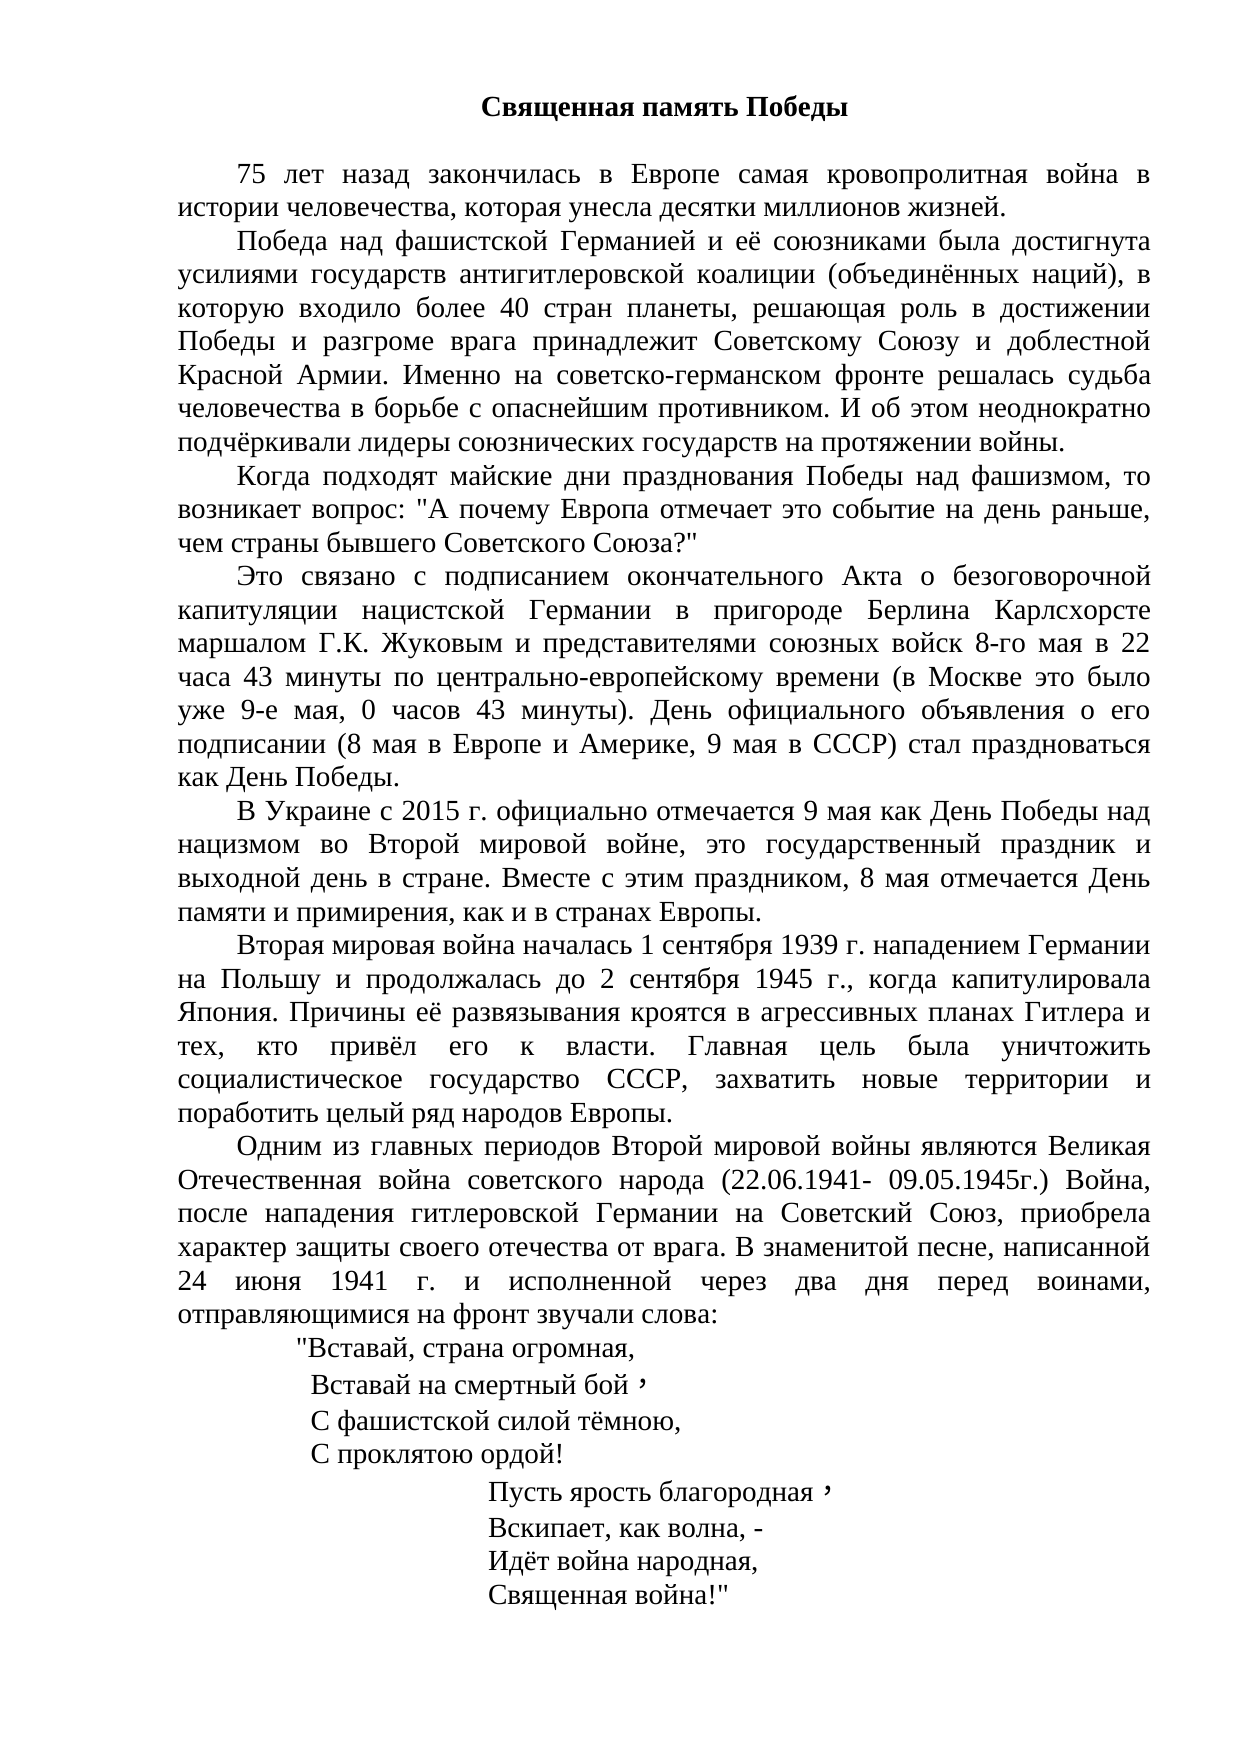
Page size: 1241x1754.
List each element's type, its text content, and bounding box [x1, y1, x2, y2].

text Вторая мировая война началась 1 сентября 1939 г. нападением Германии на Польшу и продолжалась до 2 сентября 1945 г., когда капитулировала Япония. Причины её развязывания кроятся в агрессивных планах Гитлера и тех, кто привёл его к власти. Главная цель была уничтожить социалистическое государство СССР, захватить новые территории и поработить целый ряд народов Европы. [177, 927, 1152, 1128]
text С фашистской силой тёмною, [310, 1403, 1152, 1436]
text Вскипает, как волна, - [488, 1510, 1152, 1543]
text В Украине с 2015 г. официально отмечается 9 мая как День Победы над нацизмом во Второй мировой войне, это государственный праздник и выходной день в стране. Вместе с этим праздником, 8 мая отмечается День памяти и примирения, как и в странах Европы. [177, 793, 1152, 927]
text Идёт война народная, [488, 1543, 1152, 1577]
text Священная память Победы [177, 89, 1152, 122]
text Одним из главных периодов Второй мировой войны являются Великая Отечественная война советского народа (22.06.1941- 09.05.1945г.) Война, после нападения гитлеровской Германии на Советский Союз, приобрела характер защиты своего отечества от врага. В знаменитой песне, написанной 24 июня 1941 г. и исполненной через два дня перед воинами, отправляющимися на фронт звучали слова: [177, 1128, 1152, 1330]
text 75 лет назад закончилась в Европе самая кровопролитная война в истории человечества, которая унесла десятки миллионов жизней. [177, 156, 1152, 223]
text Священная война!" [488, 1577, 1152, 1610]
text "Вставай, страна огромная, [296, 1330, 1152, 1363]
text Когда подходят майские дни празднования Победы над фашизмом, то возникает вопрос: "А почему Европа отмечает это событие на день раньше, чем страны бывшего Советского Союза?" [177, 458, 1152, 558]
text Вставай на смертный бой， [310, 1363, 1152, 1403]
text Пусть ярость благородная， [488, 1470, 1152, 1510]
text Это связано с подписанием окончательного Акта о безоговорочной капитуляции нацистской Германии в пригороде Берлина Карлсхорсте маршалом Г.К. Жуковым и представителями союзных войск 8-го мая в 22 часа 43 минуты по центрально-европейскому времени (в Москве это было уже 9-е мая, 0 часов 43 минуты). День официального объявления о его подписании (8 мая в Европе и Америке, 9 мая в СССР) стал праздноваться как День Победы. [177, 558, 1152, 793]
text С проклятою ордой! [310, 1436, 1152, 1470]
text Победа над фашистской Германией и её союзниками была достигнута усилиями государств антигитлеровской коалиции (объединённых наций), в которую входило более 40 стран планеты, решающая роль в достижении Победы и разгроме врага принадлежит Советскому Союзу и доблестной Красной Армии. Именно на советско-германском фронте решалась судьба человечества в борьбе с опаснейшим противником. И об этом неоднократно подчёркивали лидеры союзнических государств на протяжении войны. [177, 223, 1152, 458]
